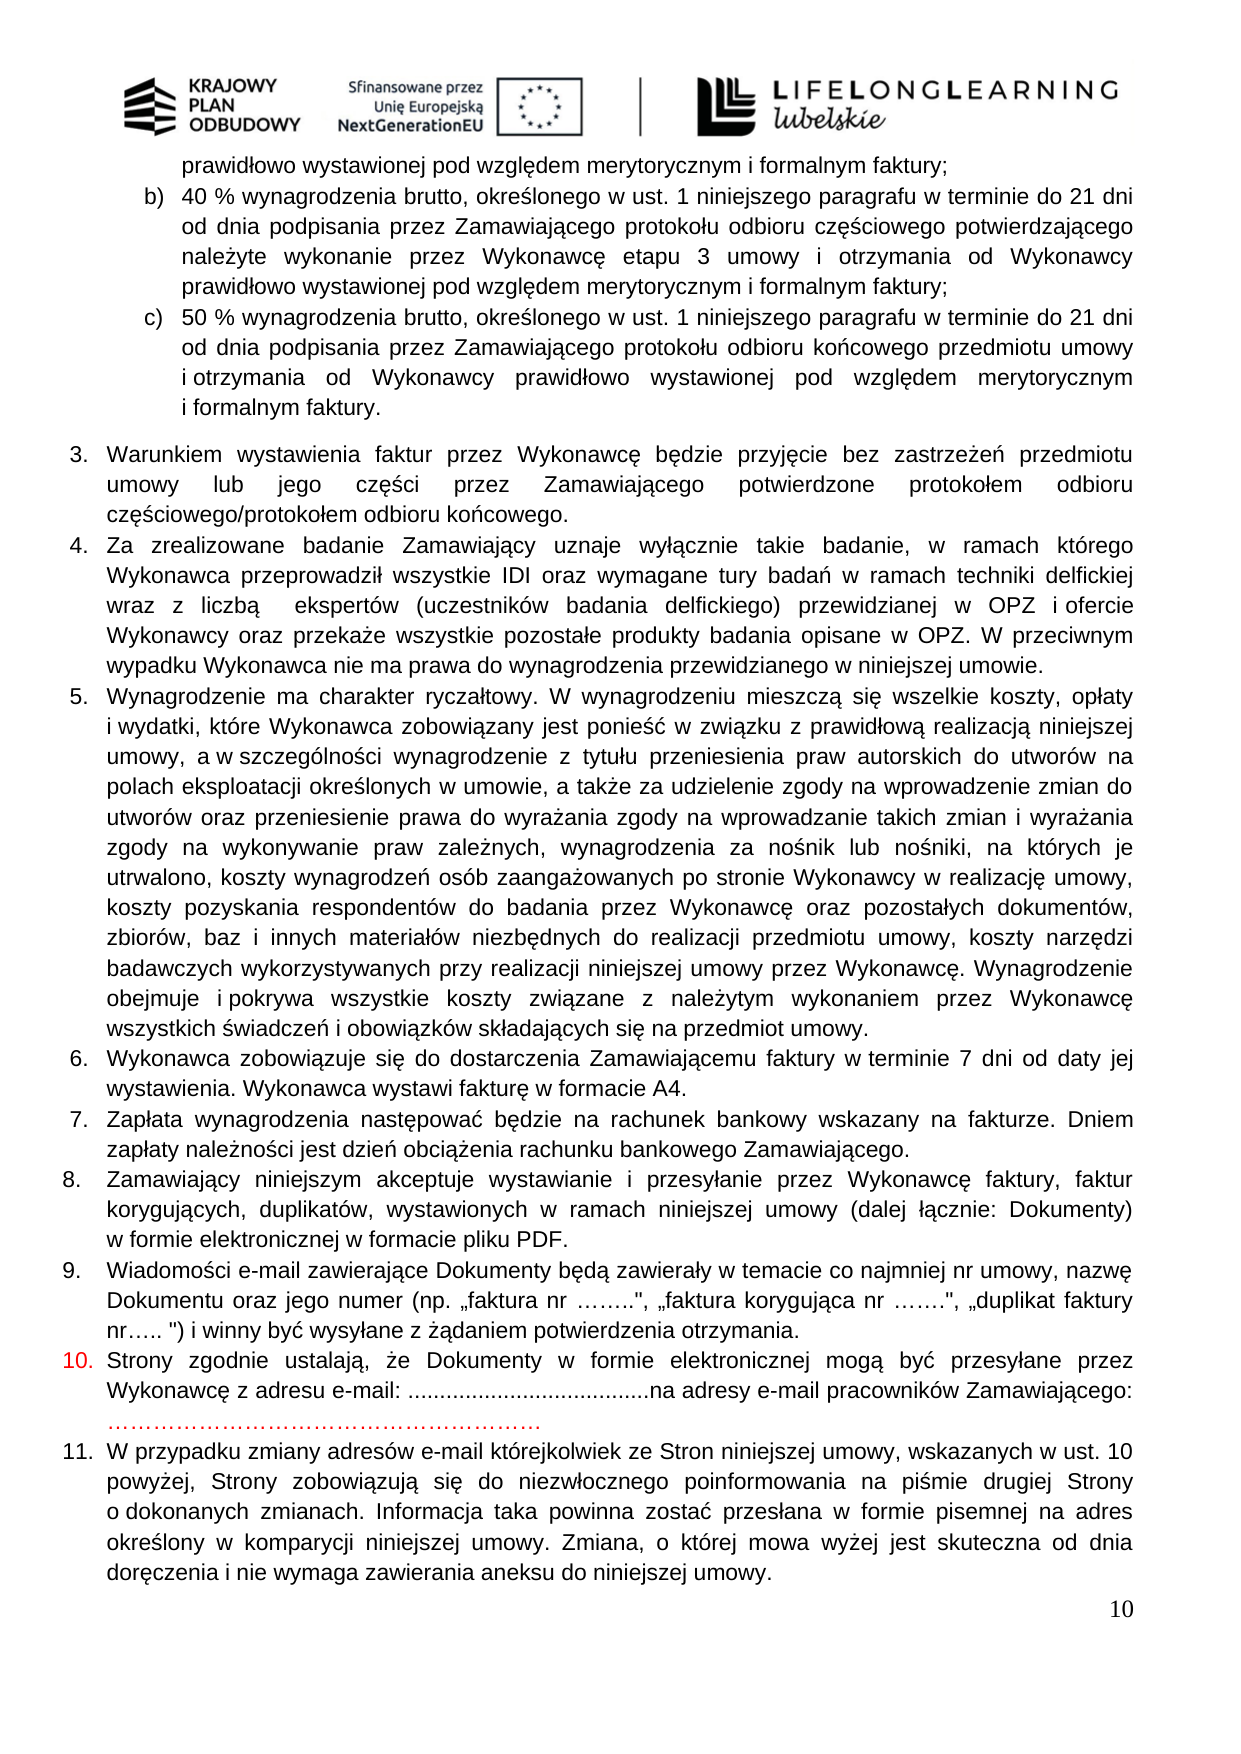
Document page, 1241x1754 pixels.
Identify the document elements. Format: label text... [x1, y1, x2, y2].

list W przypadku zmiany adresów e-mail którejkolwiek ze Stron niniejszej umowy, wskazanych w ust. 10 powyżej, Strony zobowiązują się do niezwłocznego poinformowania na piśmie drugiej Strony o dokonanych zmianach. Informacja taka powinna zostać przesłana w formie pisemnej na adres określony w komparycji niniejszej umowy. Zmiana, o której mowa wyżej jest skuteczna od dnia doręczenia i nie wymaga zawierania aneksu do niniejszej umowy. [62, 1438, 1134, 1585]
list Wynagrodzenie ma charakter ryczałtowy. W wynagrodzeniu mieszczą się wszelkie koszty, opłaty i wydatki, które Wykonawca zobowiązany jest ponieść w związku z prawidłową realizacją niniejszej umowy, a w szczególności wynagrodzenie z tytułu przeniesienia praw autorskich do utworów na polach eksploatacji określonych w umowie, a także za udzielenie zgody na wprowadzenie zmian do utworów oraz przeniesienie prawa do wyrażania zgody na wprowadzanie takich zmian i wyrażania zgody na wykonywanie praw zależnych, wynagrodzenia za nośnik lub nośniki, na których je utrwalono, koszty wynagrodzeń osób zaangażowanych po stronie Wykonawcy w realizację umowy, koszty pozyskania respondentów do badania przez Wykonawcę oraz pozostałych dokumentów, zbiorów, baz i innych materiałów niezbędnych do realizacji przedmiotu umowy, koszty narzędzi badawczych wykorzystywanych przy realizacji niniejszej umowy przez Wykonawcę. Wynagrodzenie obejmuje i pokrywa wszystkie koszty związane z należytym wykonaniem przez Wykonawcę wszystkich świadczeń i obowiązków składających się na przedmiot umowy. [69, 683, 1134, 1041]
picture [106, 59, 1135, 153]
list Zapłata wynagrodzenia następować będzie na rachunek bankowy wskazany na fakturze. Dniem zapłaty należności jest dzień obciążenia rachunku bankowego Zamawiającego. [69, 1106, 1134, 1162]
list Zamawiający niniejszym akceptuje wystawianie i przesyłanie przez Wykonawcę faktury, faktur korygujących, duplikatów, wystawionych w ramach niniejszej umowy (dalej łącznie: Dokumenty) w formie elektronicznej w formacie pliku PDF. [62, 1166, 1134, 1253]
list Strony zgodnie ustalają, że Dokumenty w formie elektronicznej mogą być przesyłane przez Wykonawcę z adresu e-mail: ......................................na adresy e-mail pracowników Zamawiającego: ………………………………………………… [62, 1347, 1134, 1434]
list 40 % wynagrodzenia brutto, określonego w ust. 1 niniejszego paragrafu w terminie do 21 dni od dnia podpisania przez Zamawiającego protokołu odbioru częściowego potwierdzającego należyte wykonanie przez Wykonawcę etapu 3 umowy i otrzymania od Wykonawcy prawidłowo wystawionej pod względem merytorycznym i formalnym faktury; [144, 183, 1134, 300]
list Warunkiem wystawienia faktur przez Wykonawcę będzie przyjęcie bez zastrzeżeń przedmiotu umowy lub jego części przez Zamawiającego potwierdzone protokołem odbioru częściowego/protokołem odbioru końcowego. [69, 441, 1134, 528]
list Za zrealizowane badanie Zamawiający uznaje wyłącznie takie badanie, w ramach którego Wykonawca przeprowadził wszystkie IDI oraz wymagane tury badań w ramach techniki delfickiej wraz z liczbą ekspertów (uczestników badania delfickiego) przewidzianej w OPZ i ofercie Wykonawcy oraz przekaże wszystkie pozostałe produkty badania opisane w OPZ. W przeciwnym wypadku Wykonawca nie ma prawa do wynagrodzenia przewidzianego w niniejszej umowie. [69, 532, 1134, 679]
list 50 % wynagrodzenia brutto, określonego w ust. 1 niniejszego paragrafu w terminie do 21 dni od dnia podpisania przez Zamawiającego protokołu odbioru końcowego przedmiotu umowy i otrzymania od Wykonawcy prawidłowo wystawionej pod względem merytorycznym i formalnym faktury. [144, 303, 1134, 421]
list Wiadomości e-mail zawierające Dokumenty będą zawierały w temacie co najmniej nr umowy, nazwę Dokumentu oraz jego numer (np. „faktura nr ……..", „faktura korygująca nr …….", „duplikat faktury nr….. ") i winny być wysyłane z żądaniem potwierdzenia otrzymania. [62, 1257, 1134, 1343]
list Wykonawca zobowiązuje się do dostarczenia Zamawiającemu faktury w terminie 7 dni od daty jej wystawienia. Wykonawca wystawi fakturę w formacie A4. [69, 1045, 1134, 1102]
